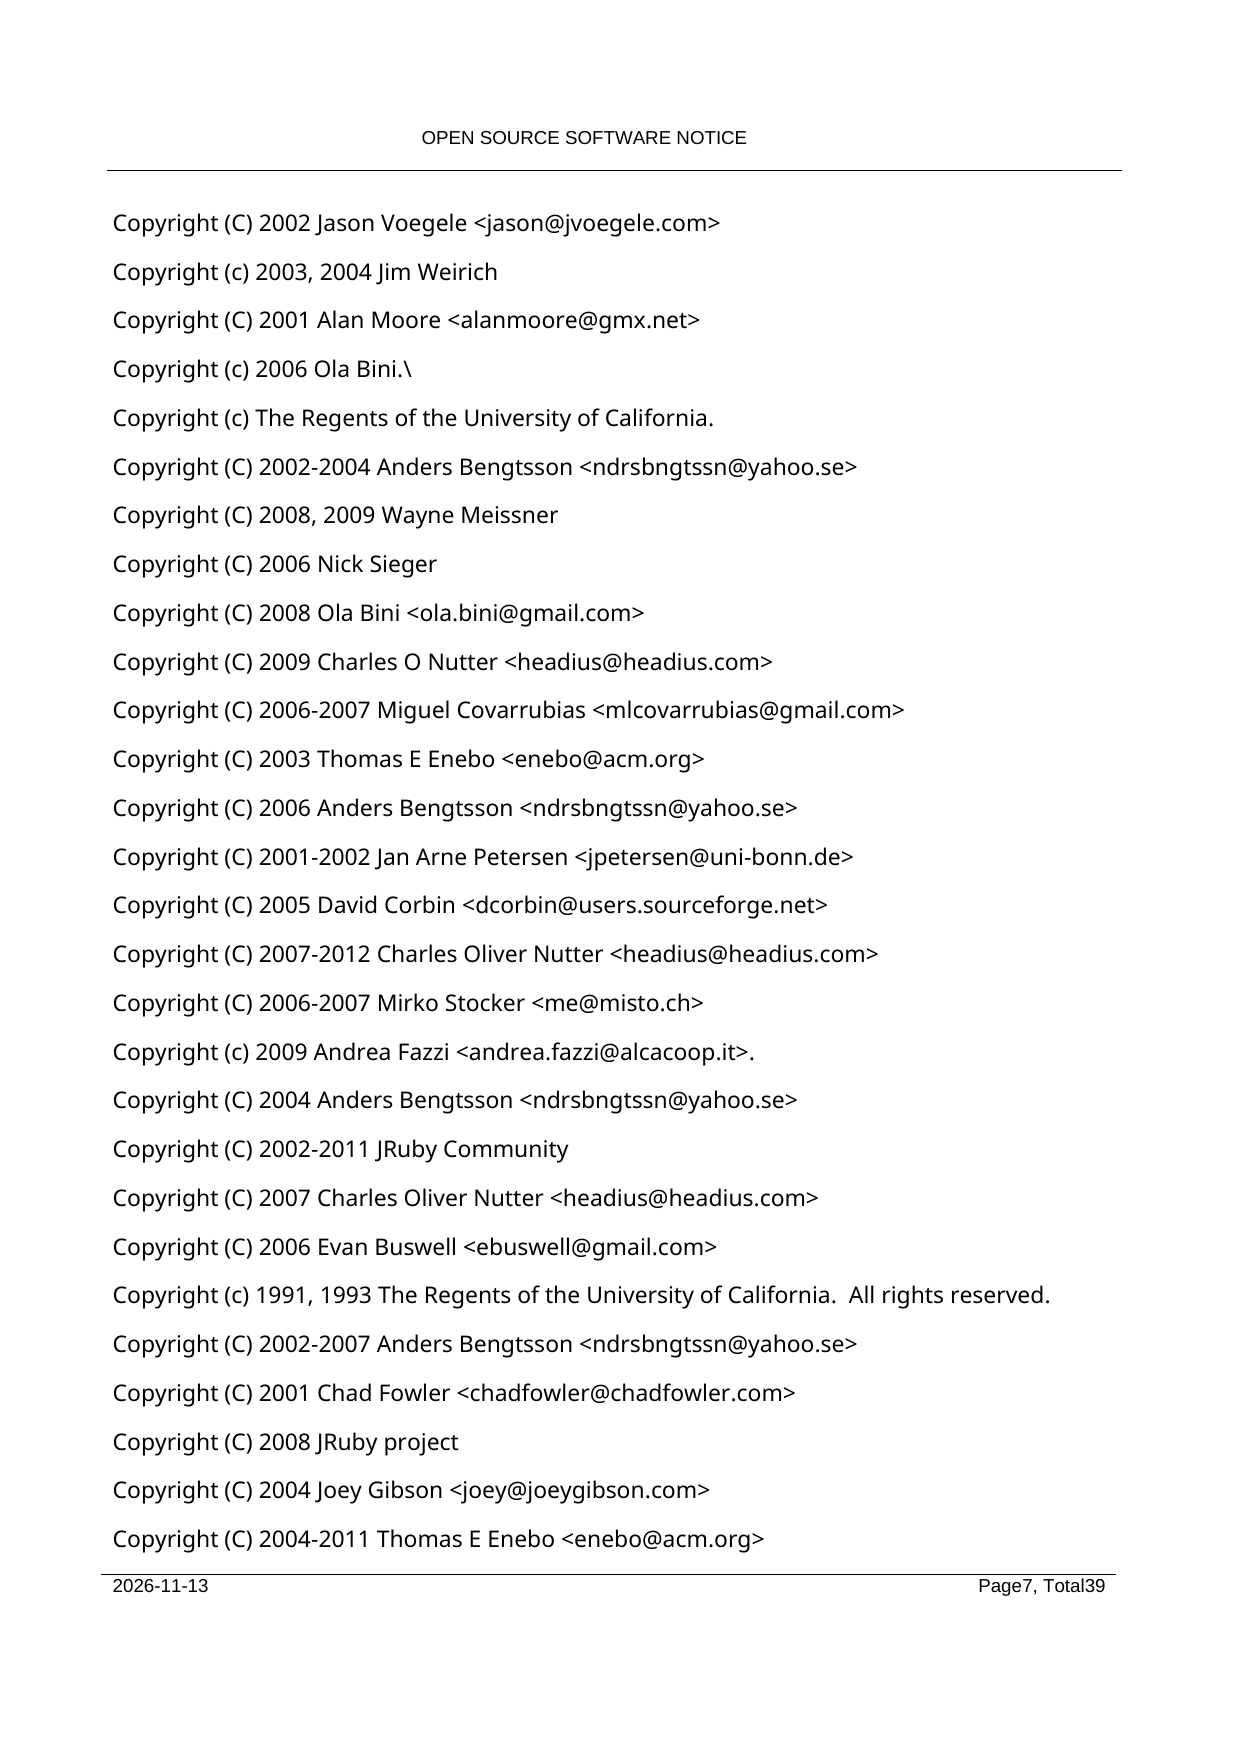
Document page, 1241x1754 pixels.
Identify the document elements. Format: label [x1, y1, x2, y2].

text [112, 206, 1128, 1555]
